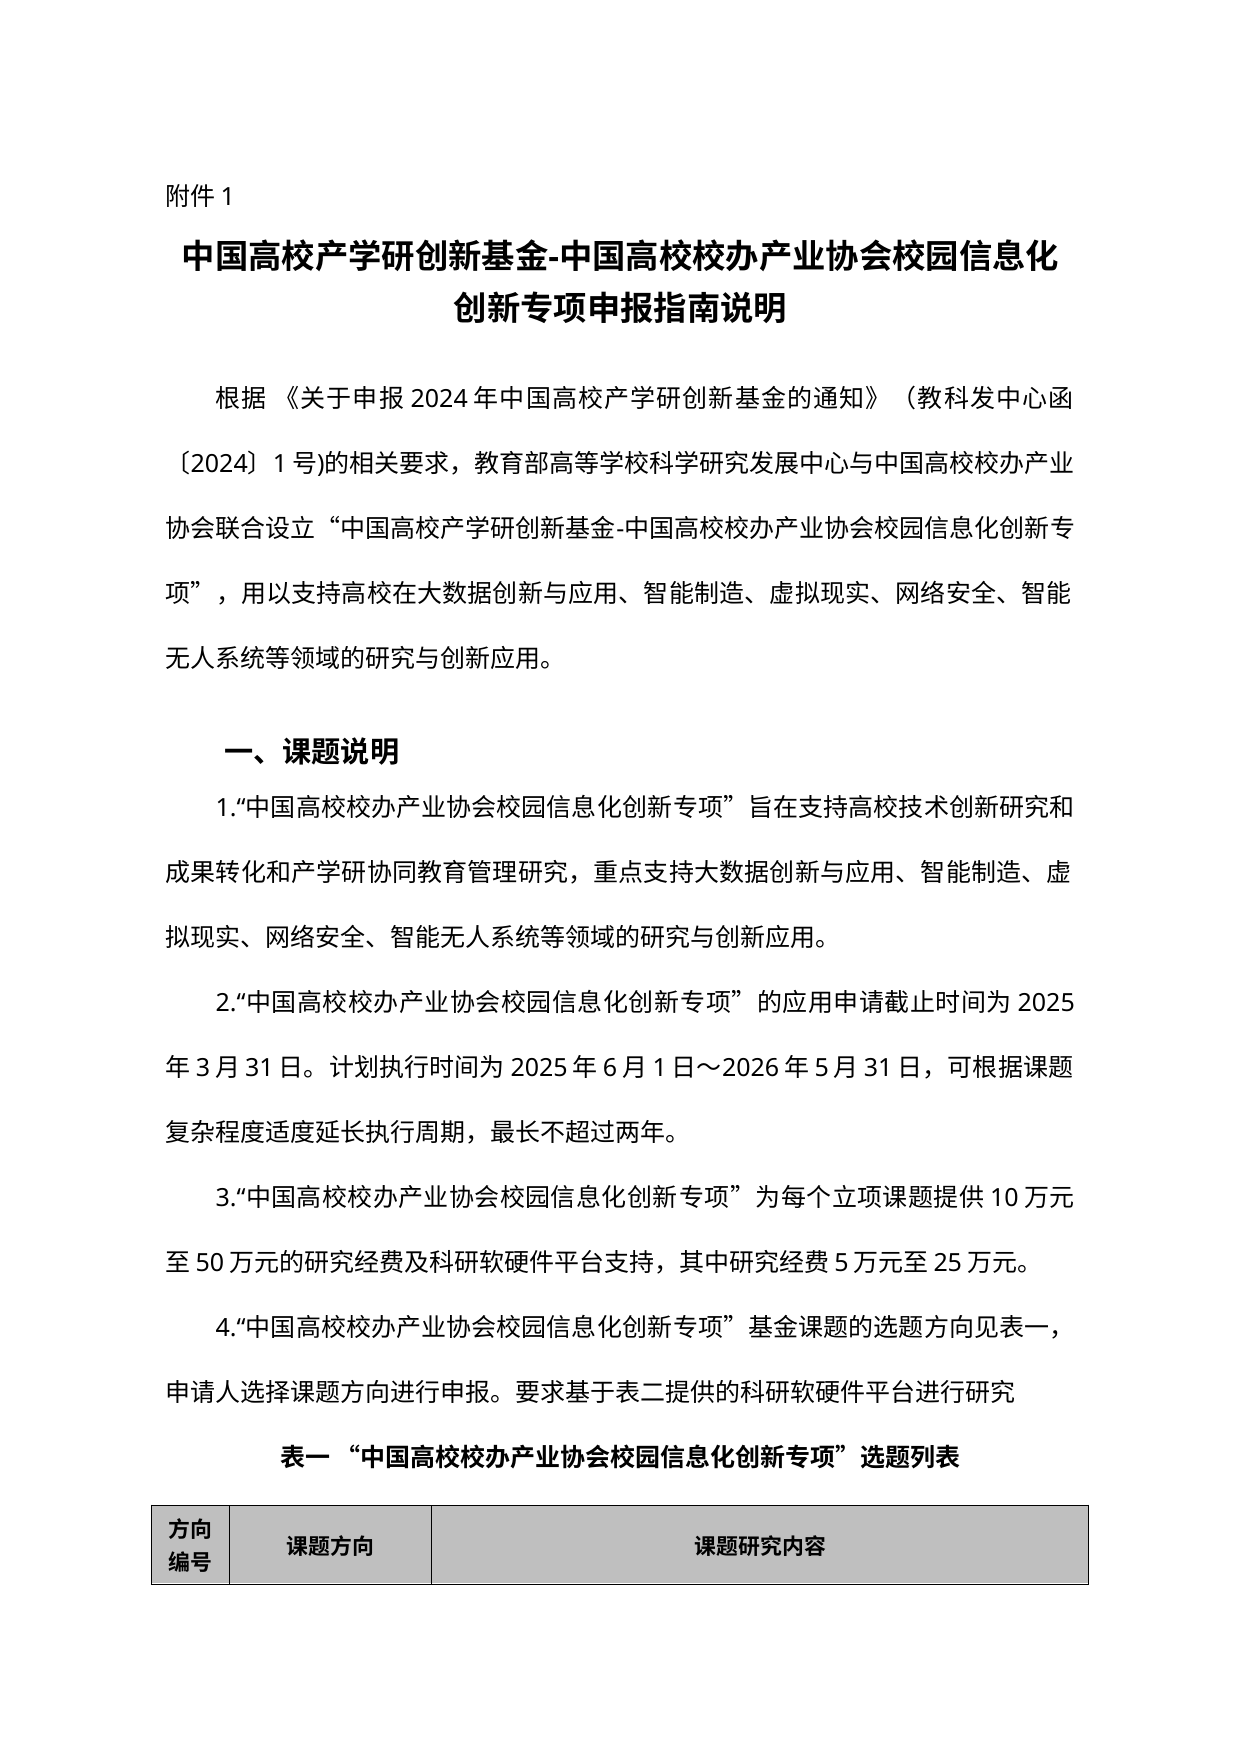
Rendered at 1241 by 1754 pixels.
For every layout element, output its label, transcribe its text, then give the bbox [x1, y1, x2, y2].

text 1.“中国高校校办产业协会校园信息化创新专项”旨在支持高校技术创新研究和成果转化和产学研协同教育管理研究，重点支持大数据创新与应用、智能制造、虚拟现实、网络安全、智能无人系统等领域的研究与创新应用。 [165, 773, 1075, 968]
text 4.“中国高校校办产业协会校园信息化创新专项”基金课题的选题方向见表一，申请人选择课题方向进行申报。要求基于表二提供的科研软硬件平台进行研究 [165, 1293, 1075, 1423]
table_header 方向编号 [152, 1506, 229, 1583]
table_header 课题研究内容 [432, 1506, 1088, 1583]
text 根据 《关于申报2024年中国高校产学研创新基金的通知》（教科发中心函〔2024〕1号)的相关要求，教育部高等学校科学研究发展中心与中国高校校办产业协会联合设立“中国高校产学研创新基金-中国高校校办产业协会校园信息化创新专项”，用以支持高校在大数据创新与应用、智能制造、虚拟现实、网络安全、智能无人系统等领域的研究与创新应用。 [165, 364, 1075, 689]
text 一、课题说明 [165, 721, 1075, 773]
text 表一 “中国高校校办产业协会校园信息化创新专项”选题列表 [165, 1423, 1075, 1488]
table_header 课题方向 [230, 1506, 431, 1583]
text 中国高校产学研创新基金-中国高校校办产业协会校园信息化创新专项申报指南说明 [165, 227, 1075, 331]
text 2.“中国高校校办产业协会校园信息化创新专项”的应用申请截止时间为2025年3月31日。计划执行时间为2025年6月1日～2026年5月31日，可根据课题复杂程度适度延长执行周期，最长不超过两年。 [165, 968, 1075, 1163]
text 附件1 [165, 162, 1075, 227]
text 3.“中国高校校办产业协会校园信息化创新专项”为每个立项课题提供10万元至50万元的研究经费及科研软硬件平台支持，其中研究经费5万元至25万元。 [165, 1163, 1075, 1293]
